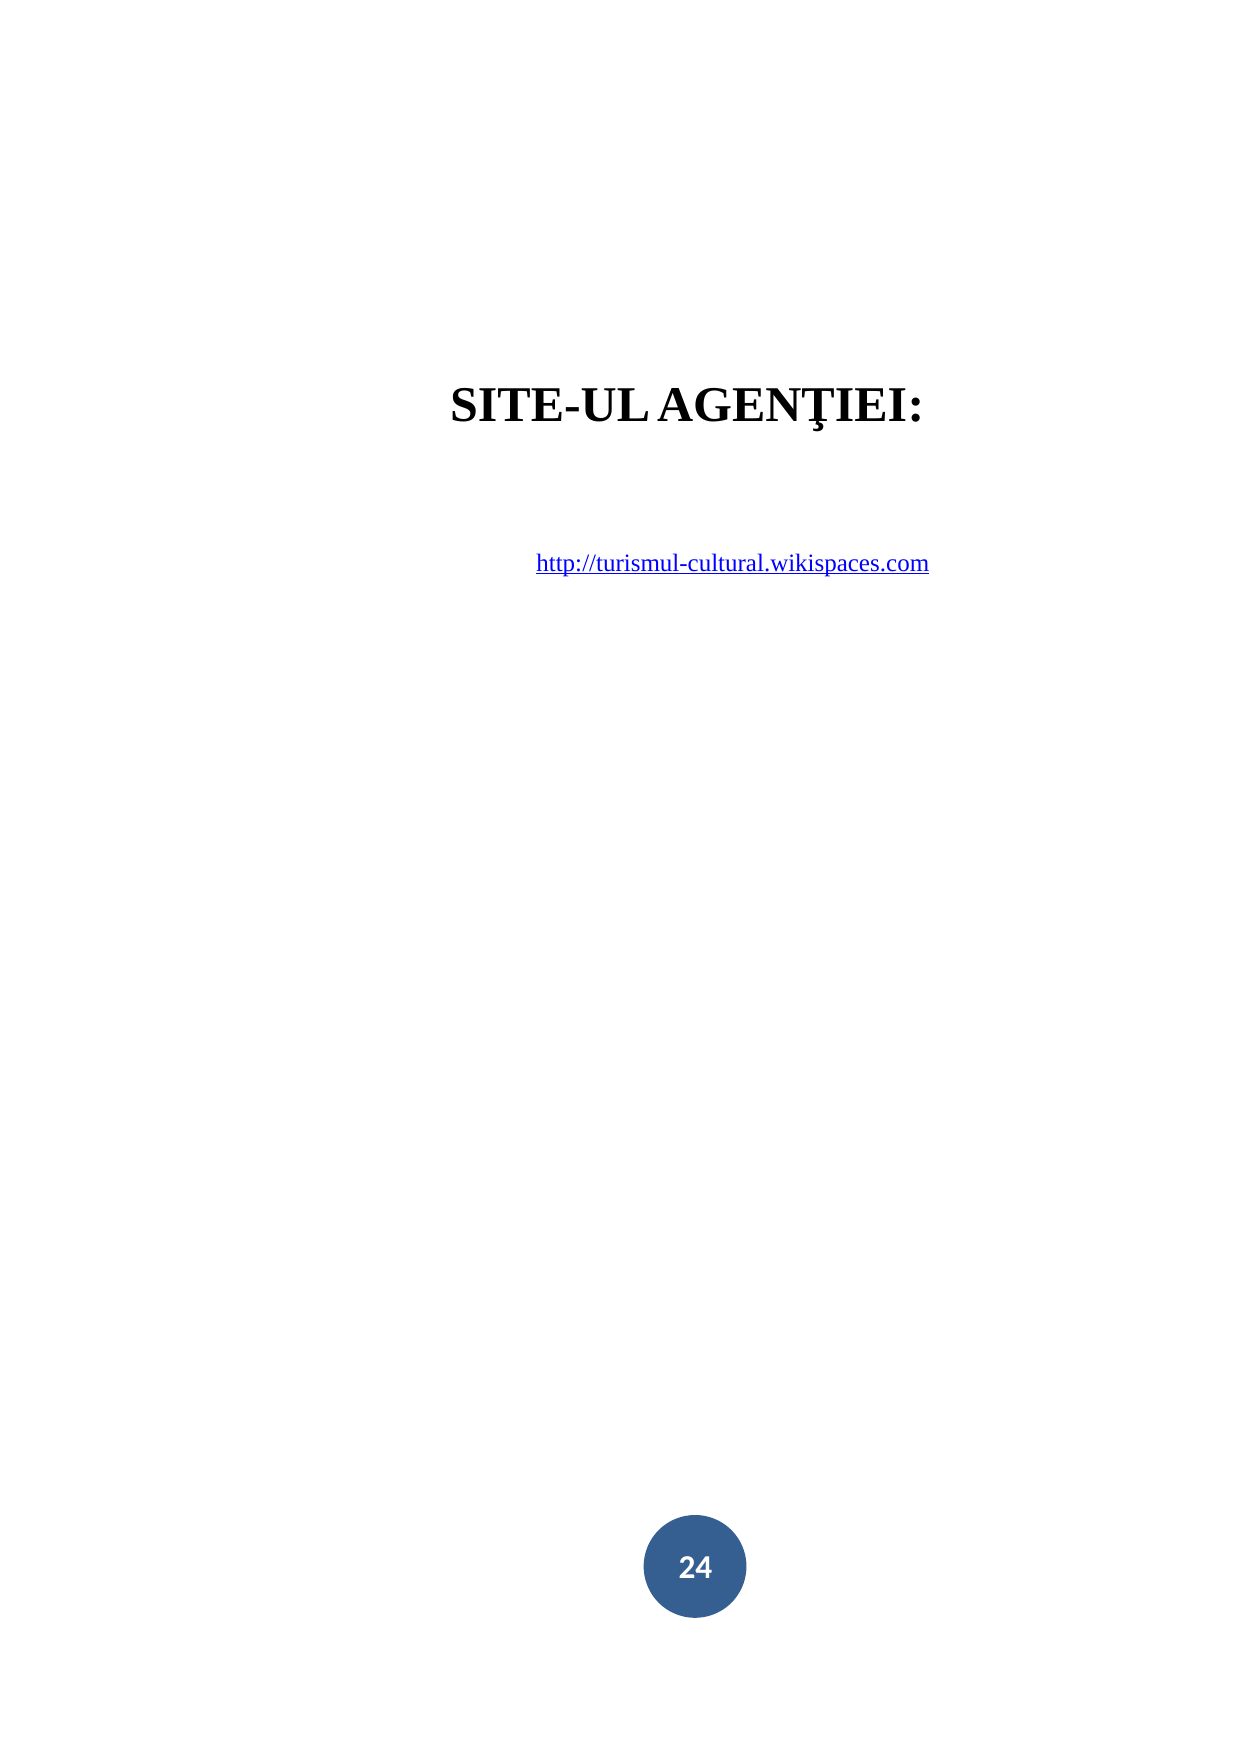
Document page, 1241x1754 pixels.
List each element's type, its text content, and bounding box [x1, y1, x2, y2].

list http://turismul-cultural.wikispaces.com [525, 548, 940, 577]
subtitle SITE-UL AGENŢIEI: [450, 375, 940, 432]
